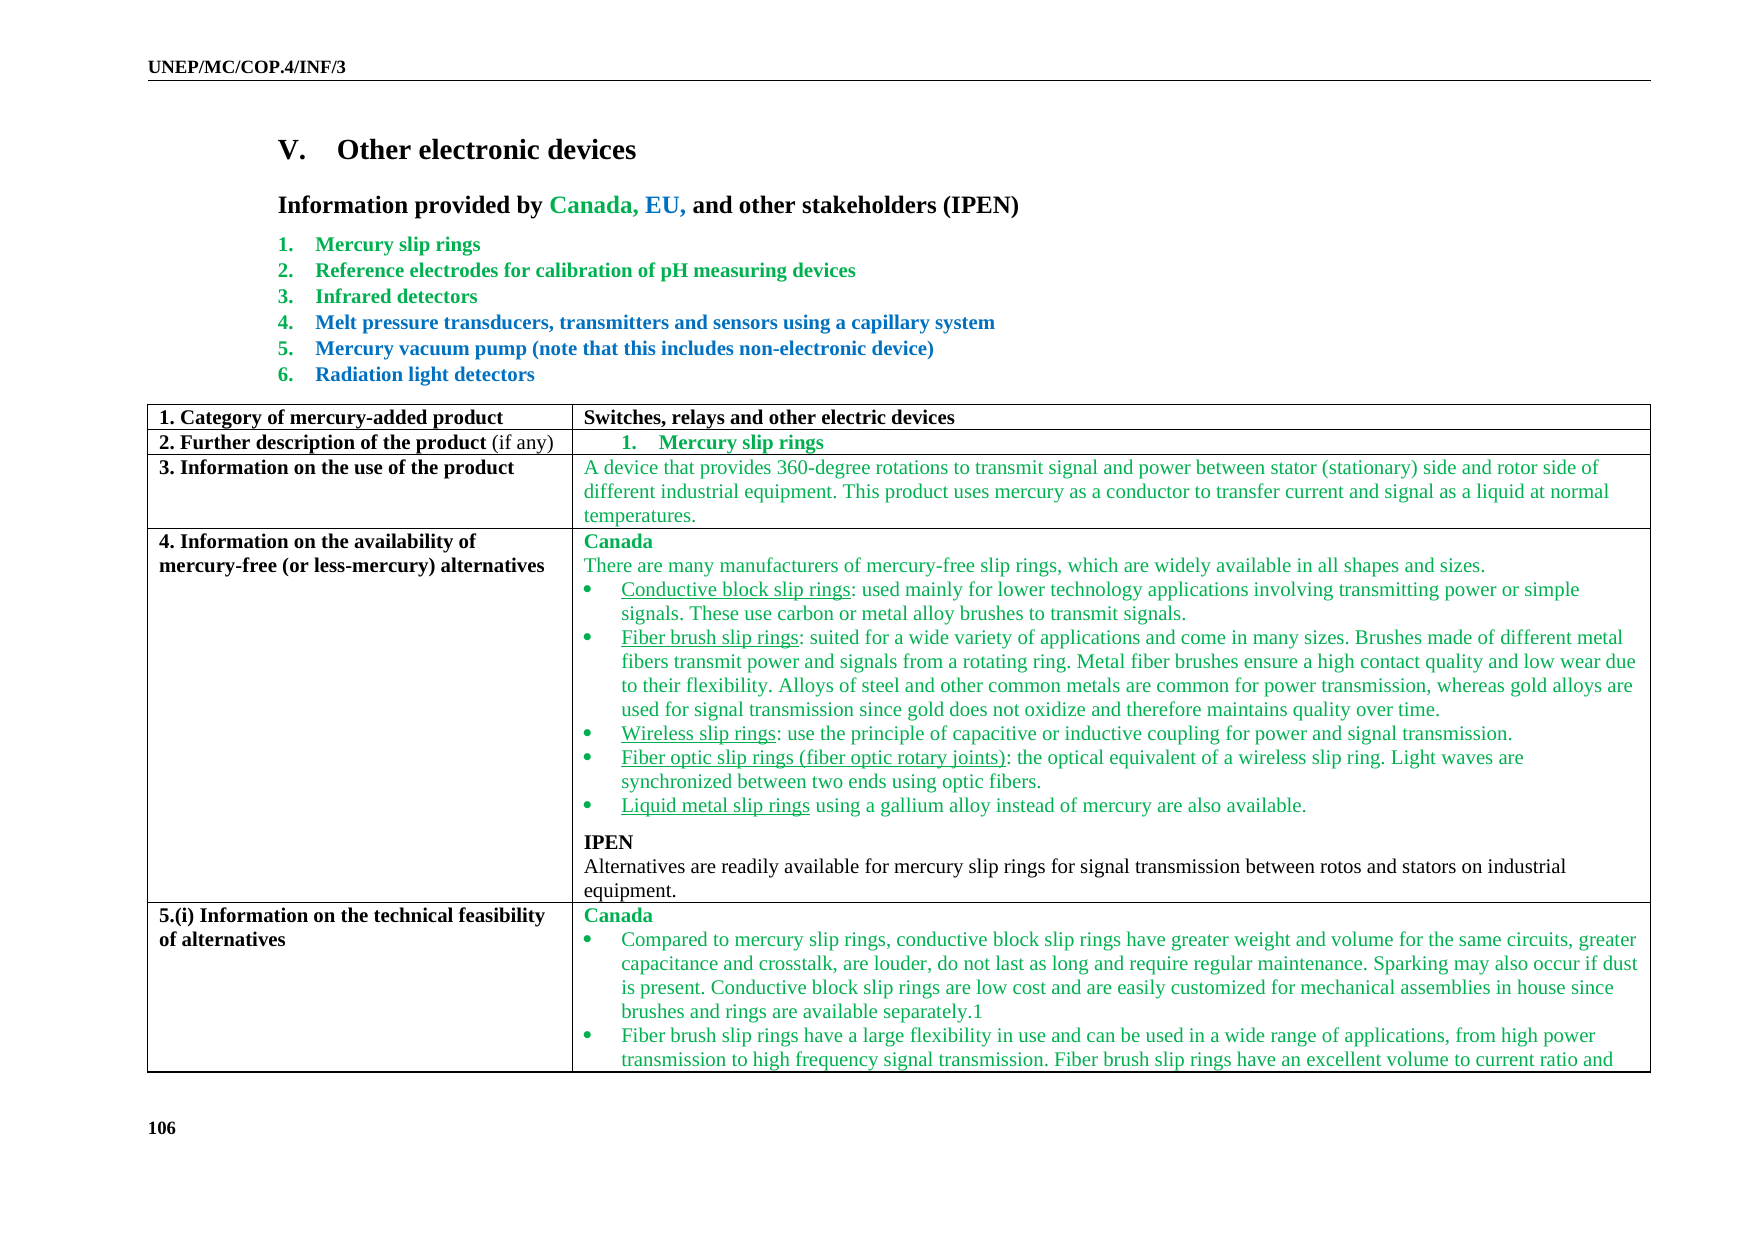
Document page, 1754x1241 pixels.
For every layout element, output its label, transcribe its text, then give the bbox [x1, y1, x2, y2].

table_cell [148, 903, 572, 1071]
list Radiation light detectors [278, 361, 1651, 386]
title V. Other electronic devices [278, 132, 1651, 166]
text Information provided by Canada, EU, and other stakeholders (IPEN) [148, 191, 1621, 219]
list Mercury slip rings [278, 232, 1651, 256]
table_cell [573, 903, 1650, 1071]
table_cell Canada There are many manufacturers of mercury-free slip rings, which are widely available in all shapes and sizes. Conductive block slip rings: used mainly for lower technology applications involving transmitting power or simple signals. These use carbon or metal alloy brushes to transmit signals. Fiber brush slip rings: suited for a wide variety of applications and come in many sizes. Brushes made of different metal fibers transmit power and signals from a rotating ring. Metal fiber brushes ensure a high contact quality and low wear due to their flexibility. Alloys of steel and other common metals are common for power transmission, whereas gold alloys are used for signal transmission since gold does not oxidize and therefore maintains quality over time. Wireless slip rings: use the principle of capacitive or inductive coupling for power and signal transmission. Fiber optic slip rings (fiber optic rotary joints): the optical equivalent of a wireless slip ring. Light waves are synchronized between two ends using optic fibers. Liquid metal slip rings using a gallium alloy instead of mercury are also available. IPEN Alternatives are readily available for mercury slip rings for signal transmission between rotos and stators on industrial equipment. [573, 529, 1650, 902]
list Reference electrodes for calibration of pH measuring devices [278, 258, 1651, 282]
list Mercury vacuum pump (note that this includes non-electronic device) [278, 336, 1651, 359]
table_cell Mercury slip rings [573, 430, 1650, 454]
list Melt pressure transducers, transmitters and sensors using a capillary system [278, 309, 1651, 334]
table_cell A device that provides 360-degree rotations to transmit signal and power between stator (stationary) side and rotor side of different industrial equipment. This product uses mercury as a conductor to transfer current and signal as a liquid at normal temperatures. [573, 455, 1650, 527]
table_cell 3. Information on the use of the product [148, 455, 572, 527]
table_header Switches, relays and other electric devices [573, 405, 1650, 429]
table_cell 2. Further description of the product (if any) [148, 430, 572, 454]
list Infrared detectors [278, 284, 1651, 308]
table_cell 4. Information on the availability of mercury-free (or less-mercury) alternatives [148, 529, 572, 902]
table_header 1. Category of mercury-added product [148, 405, 572, 429]
